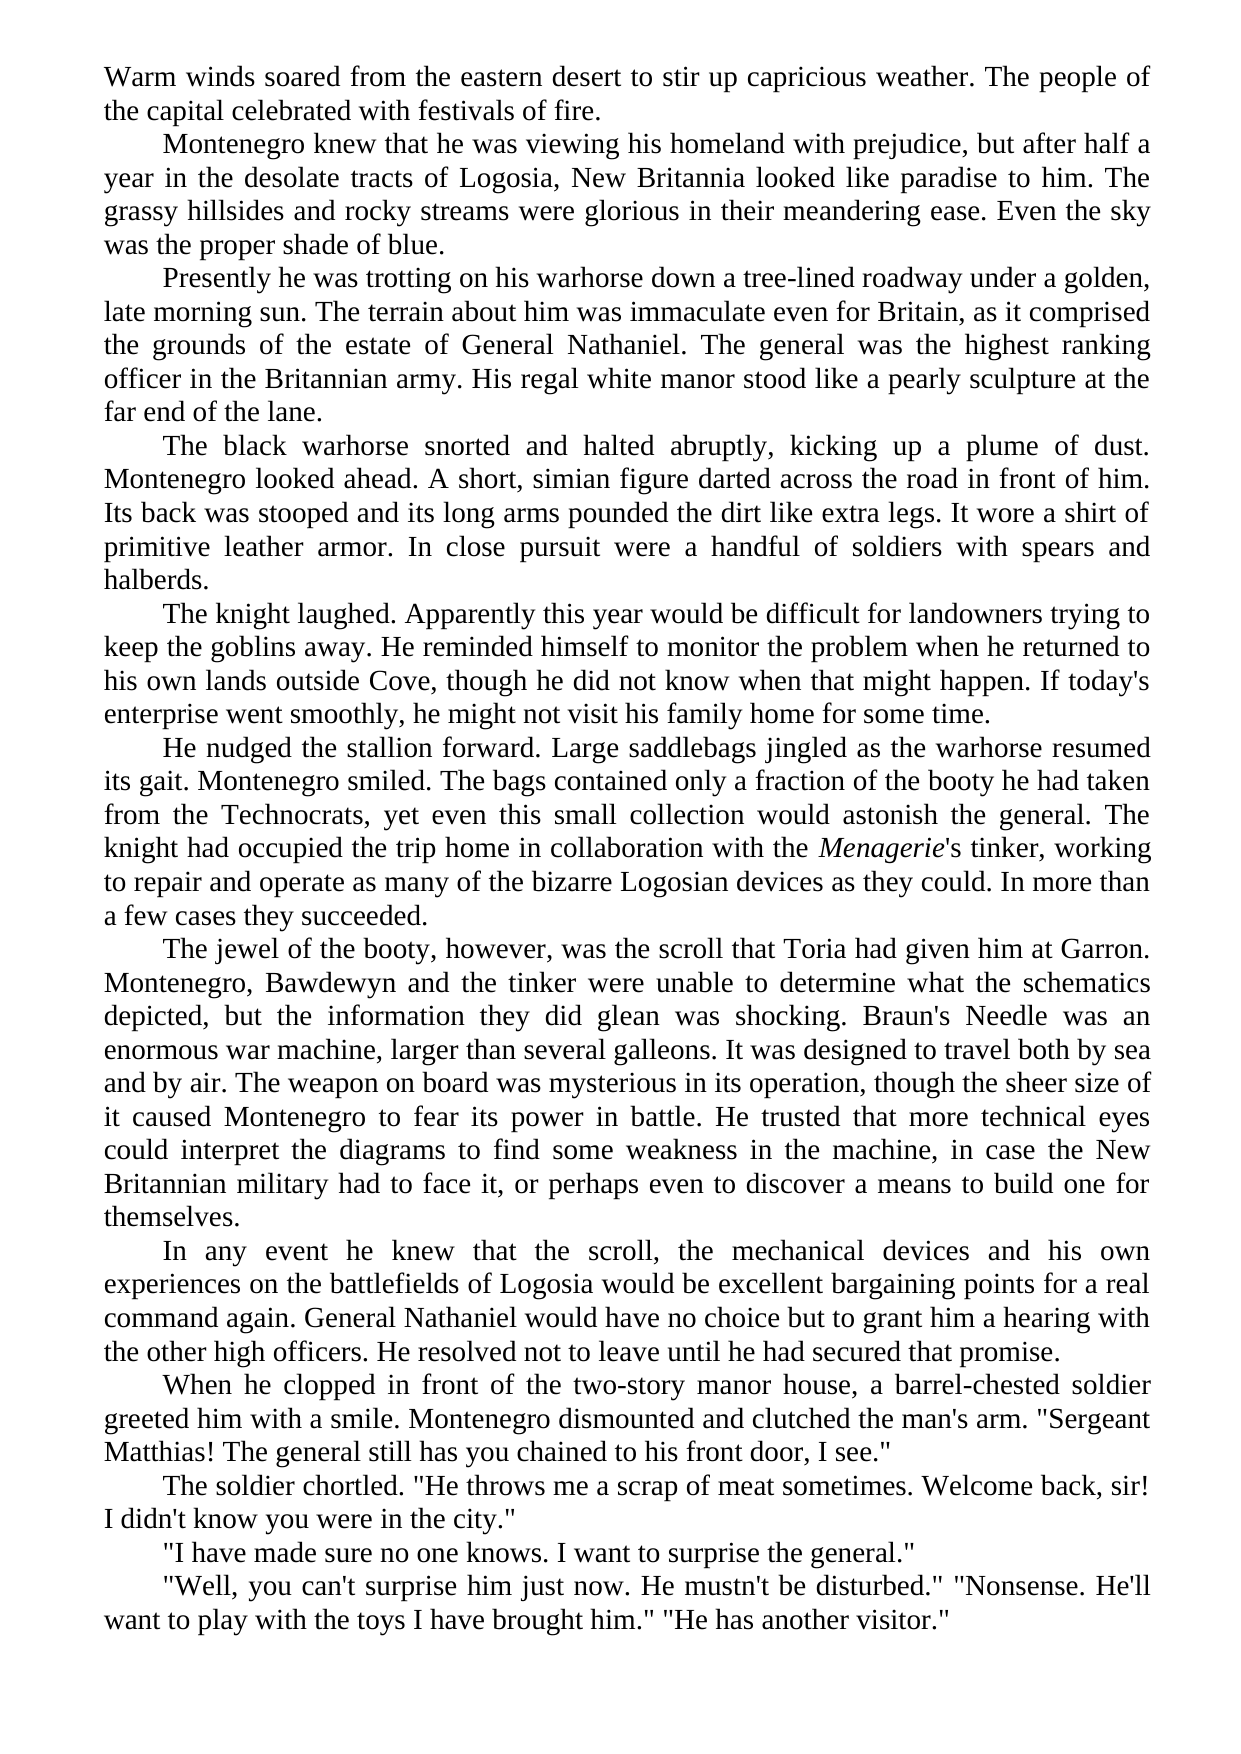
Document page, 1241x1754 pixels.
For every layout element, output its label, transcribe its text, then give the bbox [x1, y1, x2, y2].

text "Well, you can't surprise him just now. He mustn't be disturbed." "Nonsense. He'll want to play with the toys I have brought him." "He has another visitor." [103, 1568, 1152, 1636]
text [103, 59, 1152, 126]
text The jewel of the booty, however, was the scroll that Toria had given him at Garron. Montenegro, Bawdewyn and the tinker were unable to determine what the schematics depicted, but the information they did glean was shocking. Braun's Needle was an enormous war machine, larger than several galleons. It was designed to travel both by sea and by air. The weapon on board was mysterious in its operation, though the sheer size of it caused Montenegro to fear its power in battle. He trusted that more technical eyes could interpret the diagrams to find some weakness in the machine, in case the New Britannian military had to face it, or perhaps even to discover a means to build one for themselves. [103, 931, 1152, 1233]
text Presently he was trotting on his warhorse down a tree-lined roadway under a golden, late morning sun. The terrain about him was immaculate even for Britain, as it comprised the grounds of the estate of General Nathaniel. The general was the highest ranking officer in the Britannian army. His regal white manor stood like a pearly sculpture at the far end of the lane. [103, 260, 1152, 428]
text The black warhorse snorted and halted abruptly, kicking up a plume of dust. Montenegro looked ahead. A short, simian figure darted across the road in front of him. Its back was stooped and its long arms pounded the dirt like extra legs. It wore a shirt of primitive leather armor. In close pursuit were a handful of soldiers with spears and halberds. [103, 428, 1152, 596]
text "I have made sure no one knows. I want to surprise the general." [103, 1535, 1152, 1568]
text The knight laughed. Apparently this year would be difficult for landowners trying to keep the goblins away. He reminded himself to monitor the problem when he returned to his own lands outside Cove, though he did not know when that might happen. If today's enterprise went smoothly, he might not visit his family home for some time. [103, 596, 1152, 730]
text Montenegro knew that he was viewing his homeland with prejudice, but after half a year in the desolate tracts of Logosia, New Britannia looked like paradise to him. The grassy hillsides and rocky streams were glorious in their meandering ease. Even the sky was the proper shade of blue. [103, 126, 1152, 260]
text He nudged the stallion forward. Large saddlebags jingled as the warhorse resumed its gait. Montenegro smiled. The bags contained only a fraction of the booty he had taken from the Technocrats, yet even this small collection would astonish the general. The knight had occupied the trip home in collaboration with the Menagerie's tinker, working to repair and operate as many of the bizarre Logosian devices as they could. In more than a few cases they succeeded. [103, 730, 1152, 931]
text In any event he knew that the scroll, the mechanical devices and his own experiences on the battlefields of Logosia would be excellent bargaining points for a real command again. General Nathaniel would have no choice but to grant him a hearing with the other high officers. He resolved not to leave until he had secured that promise. [103, 1233, 1152, 1367]
text When he clopped in front of the two-story manor house, a barrel-chested soldier greeted him with a smile. Montenegro dismounted and clutched the man's arm. "Sergeant Matthias! The general still has you chained to his front door, I see." [103, 1367, 1152, 1468]
text The soldier chortled. "He throws me a scrap of meat sometimes. Welcome back, sir! I didn't know you were in the city." [103, 1468, 1152, 1535]
